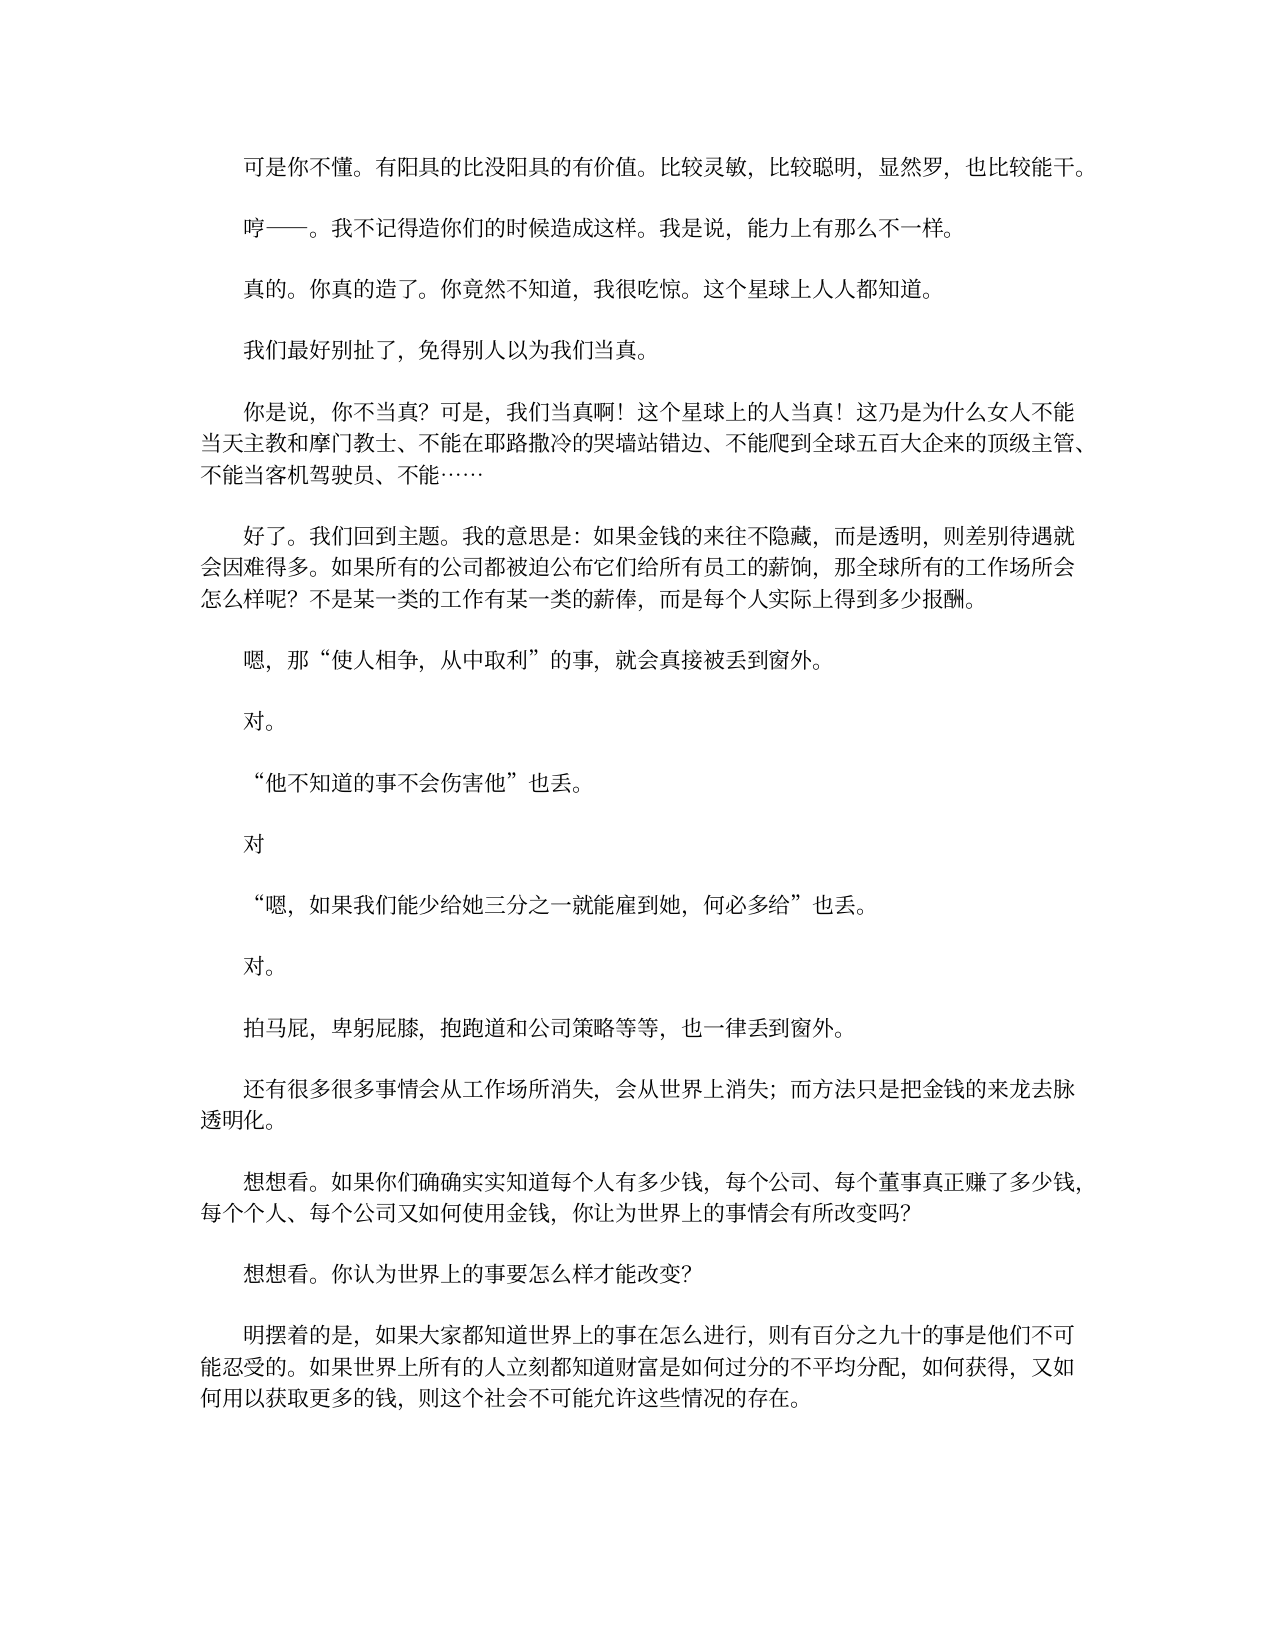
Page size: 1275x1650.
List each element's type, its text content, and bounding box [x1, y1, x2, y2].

text 好了。我们回到主题。我的意思是：如果金钱的来往不隐藏，而是透明，则差别待遇就会因难得多。如果所有的公司都被迫公布它们给所有员工的薪饷，那全球所有的工作场所会怎么样呢？不是某一类的工作有某一类的薪俸，而是每个人实际上得到多少报酬。 [200, 519, 1075, 613]
text 对 [200, 827, 1075, 858]
text 我们最好别扯了，免得别人以为我们当真。 [200, 334, 1075, 365]
text “嗯，如果我们能少给她三分之一就能雇到她，何必多给”也丢。 [200, 888, 1075, 920]
text 对。 [200, 949, 1075, 981]
text 嗯，那“使人相争，从中取利”的事，就会真接被丢到窗外。 [200, 643, 1075, 675]
text 可是你不懂。有阳具的比没阳具的有价值。比较灵敏，比较聪明，显然罗，也比较能干。 [200, 150, 1075, 181]
text 想想看。你认为世界上的事要怎么样才能改变？ [200, 1257, 1075, 1289]
text 对。 [200, 704, 1075, 736]
text 还有很多很多事情会从工作场所消失，会从世界上消失；而方法只是把金钱的来龙去脉透明化。 [200, 1072, 1075, 1135]
text 你是说，你不当真？可是，我们当真啊！这个星球上的人当真！这乃是为什么女人不能当天主教和摩门教士、不能在耶路撒冷的哭墙站错边、不能爬到全球五百大企来的顶级主管、不能当客机驾驶员、不能…… [200, 395, 1075, 489]
text 明摆着的是，如果大家都知道世界上的事在怎么进行，则有百分之九十的事是他们不可能忍受的。如果世界上所有的人立刻都知道财富是如何过分的不平均分配，如何获得，又如何用以获取更多的钱，则这个社会不可能允许这些情况的存在。 [200, 1319, 1075, 1413]
text “他不知道的事不会伤害他”也丢。 [200, 766, 1075, 797]
text 拍马屁，卑躬屁膝，抱跑道和公司策略等等，也一律丢到窗外。 [200, 1011, 1075, 1042]
text 想想看。如果你们确确实实知道每个人有多少钱，每个公司、每个董事真正赚了多少钱，每个个人、每个公司又如何使用金钱，你让为世界上的事情会有所改变吗？ [200, 1165, 1075, 1228]
text 真的。你真的造了。你竟然不知道，我很吃惊。这个星球上人人都知道。 [200, 272, 1075, 304]
text 哼——。我不记得造你们的时候造成这样。我是说，能力上有那么不一样。 [200, 211, 1075, 243]
